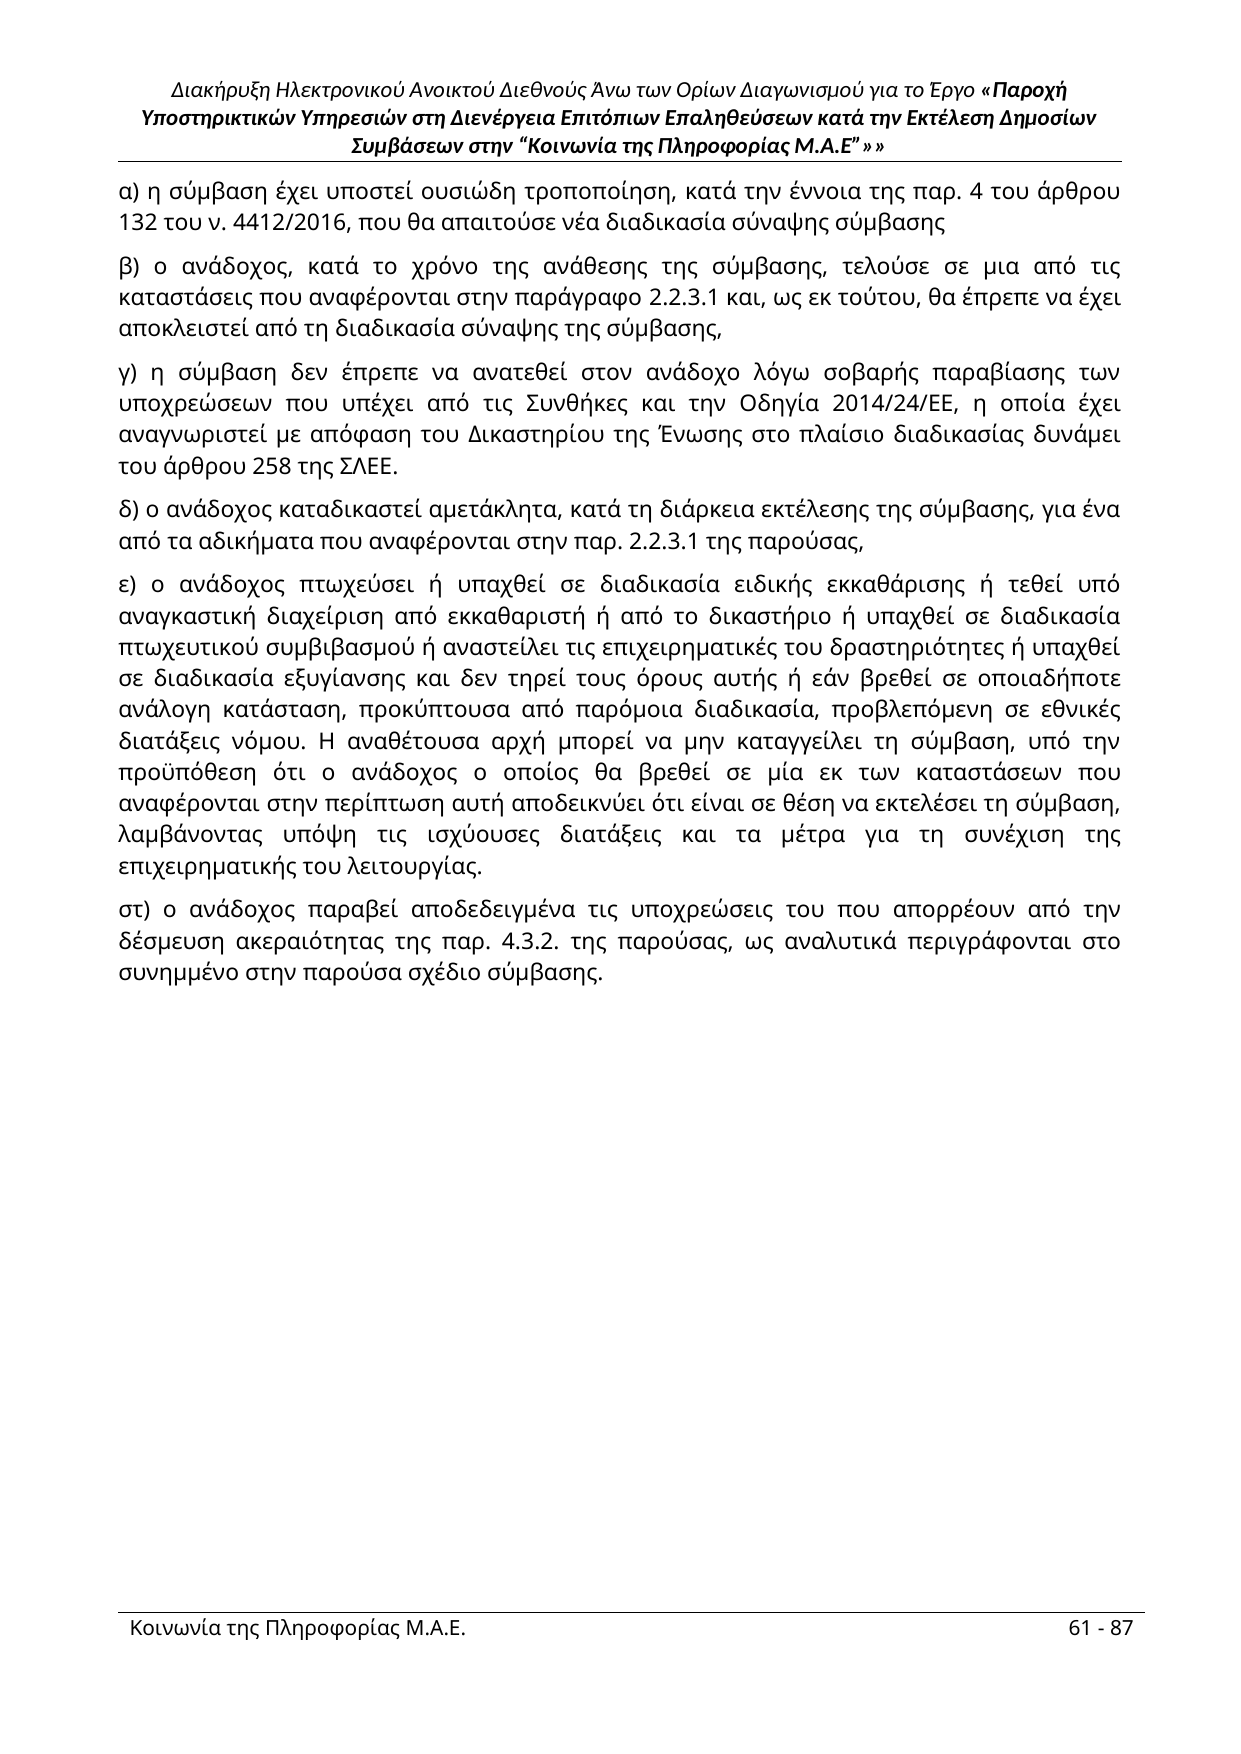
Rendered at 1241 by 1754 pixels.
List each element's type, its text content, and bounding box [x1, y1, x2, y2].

text δ) ο ανάδοχος καταδικαστεί αμετάκλητα, κατά τη διάρκεια εκτέλεσης της σύμβασης, για ένα από τα αδικήματα που αναφέρονται στην παρ. 2.2.3.1 της παρούσας, [118, 493, 1122, 556]
text α) η σύμβαση έχει υποστεί ουσιώδη τροποποίηση, κατά την έννοια της παρ. 4 του άρθρου 132 του ν. 4412/2016, που θα απαιτούσε νέα διαδικασία σύναψης σύμβασης [118, 175, 1122, 237]
text β) ο ανάδοχος, κατά το χρόνο της ανάθεσης της σύμβασης, τελούσε σε μια από τις καταστάσεις που αναφέρονται στην παράγραφο 2.2.3.1 και, ως εκ τούτου, θα έπρεπε να έχει αποκλειστεί από τη διαδικασία σύναψης της σύμβασης, [118, 250, 1122, 343]
text στ) ο ανάδοχος παραβεί αποδεδειγμένα τις υποχρεώσεις του που απορρέουν από την δέσμευση ακεραιότητας της παρ. 4.3.2. της παρούσας, ως αναλυτικά περιγράφονται στο συνημμένο στην παρούσα σχέδιο σύμβασης. [118, 893, 1122, 987]
text γ) η σύμβαση δεν έπρεπε να ανατεθεί στον ανάδοχο λόγω σοβαρής παραβίασης των υποχρεώσεων που υπέχει από τις Συνθήκες και την Οδηγία 2014/24/ΕΕ, η οποία έχει αναγνωριστεί με απόφαση του Δικαστηρίου της Ένωσης στο πλαίσιο διαδικασίας δυνάμει του άρθρου 258 της ΣΛΕΕ. [118, 356, 1122, 481]
text ε) ο ανάδοχος πτωχεύσει ή υπαχθεί σε διαδικασία ειδικής εκκαθάρισης ή τεθεί υπό αναγκαστική διαχείριση από εκκαθαριστή ή από το δικαστήριο ή υπαχθεί σε διαδικασία πτωχευτικού συμβιβασμού ή αναστείλει τις επιχειρηματικές του δραστηριότητες ή υπαχθεί σε διαδικασία εξυγίανσης και δεν τηρεί τους όρους αυτής ή εάν βρεθεί σε οποιαδήποτε ανάλογη κατάσταση, προκύπτουσα από παρόμοια διαδικασία, προβλεπόμενη σε εθνικές διατάξεις νόμου. Η αναθέτουσα αρχή μπορεί να μην καταγγείλει τη σύμβαση, υπό την προϋπόθεση ότι ο ανάδοχος ο οποίος θα βρεθεί σε μία εκ των καταστάσεων που αναφέρονται στην περίπτωση αυτή αποδεικνύει ότι είναι σε θέση να εκτελέσει τη σύμβαση, λαμβάνοντας υπόψη τις ισχύουσες διατάξεις και τα μέτρα για τη συνέχιση της επιχειρηματικής του λειτουργίας. [118, 568, 1122, 881]
